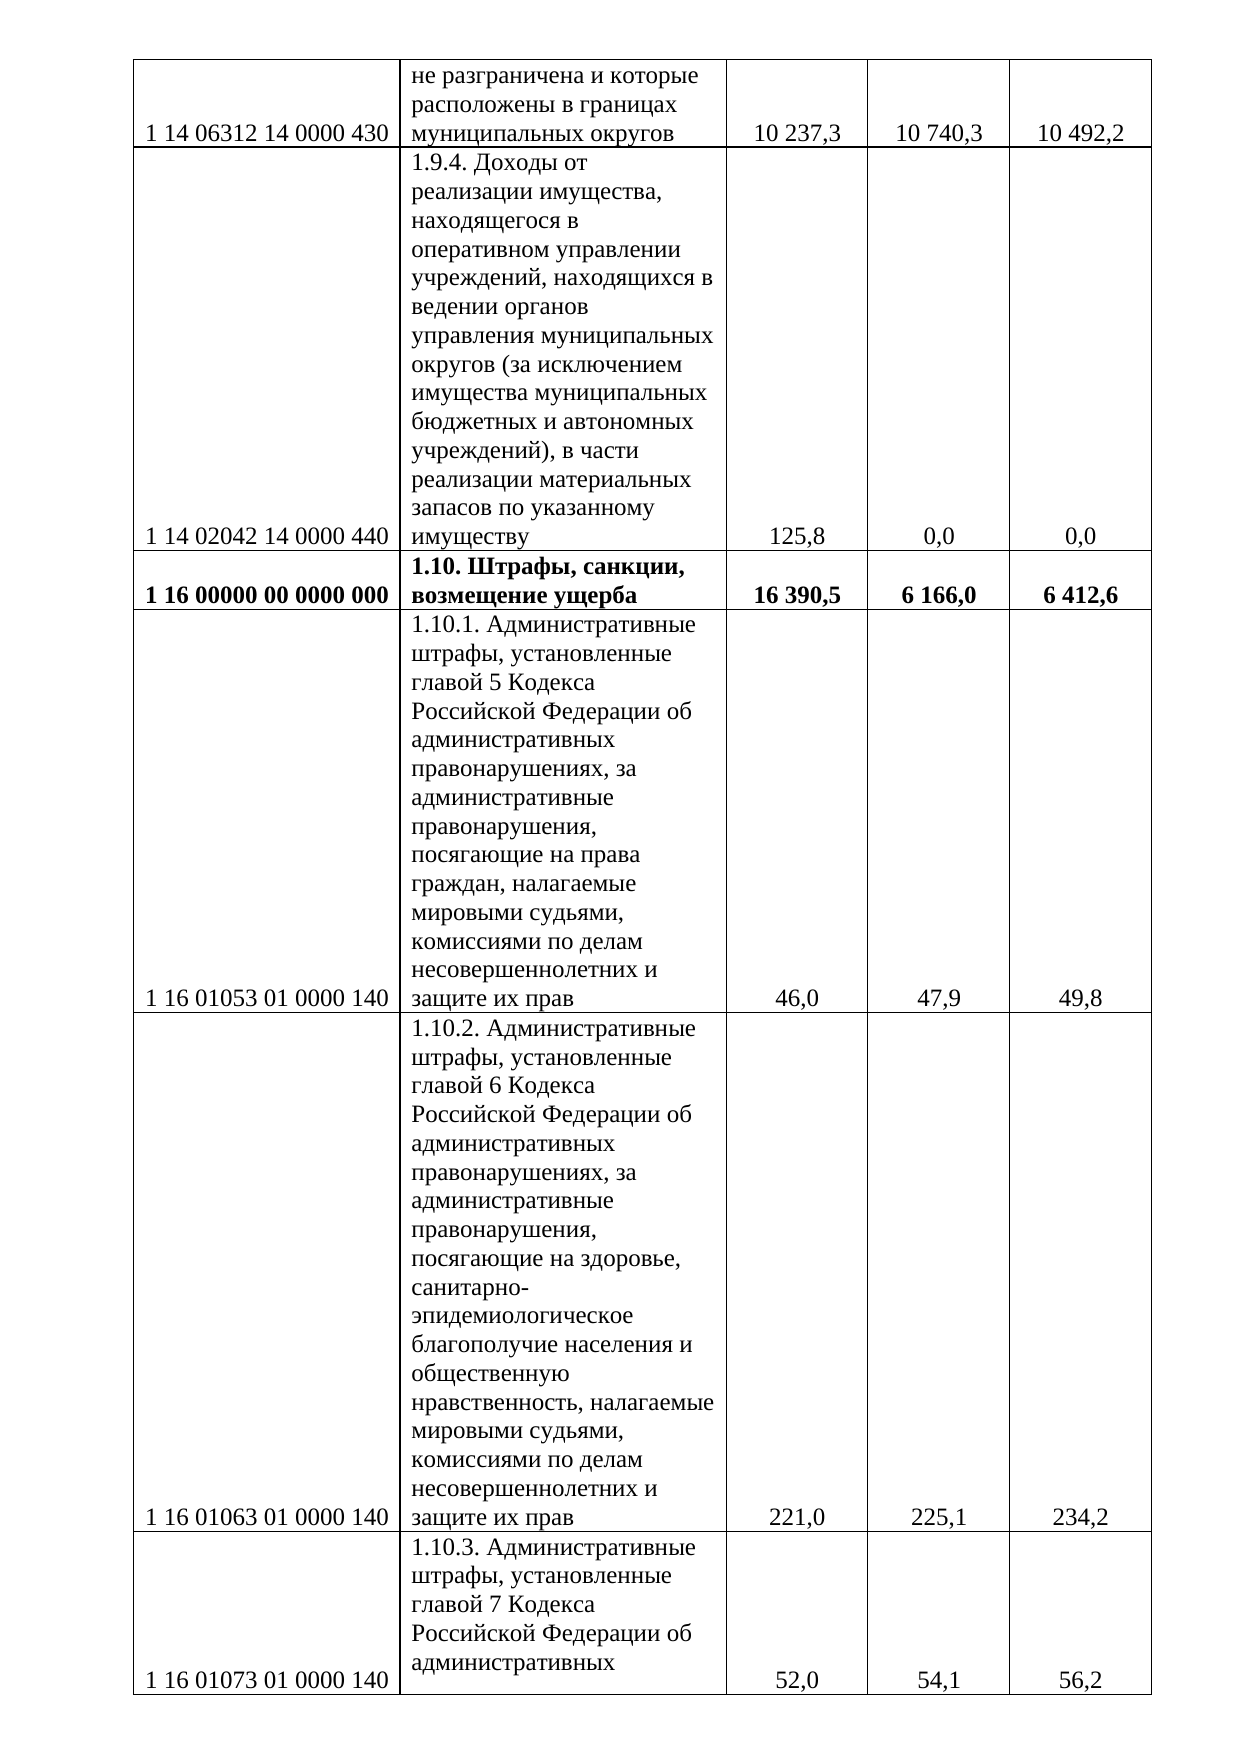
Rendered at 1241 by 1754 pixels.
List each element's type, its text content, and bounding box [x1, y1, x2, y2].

table_cell 0,0 [1010, 148, 1151, 550]
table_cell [401, 60, 726, 146]
table_cell 225,1 [868, 1013, 1009, 1531]
table_cell 1 14 02042 14 0000 440 [134, 148, 399, 550]
table_cell 1.10.2. Административные штрафы, установленные главой 6 Кодекса Российской Федерации об административных правонарушениях, за административные правонарушения, посягающие на здоровье, санитарно-эпидемиологическое благополучие населения и общественную нравственность, налагаемые мировыми судьями, комиссиями по делам несовершеннолетних и защите их прав [401, 1013, 726, 1531]
table_cell 1 16 01063 01 0000 140 [134, 1013, 399, 1531]
table_cell 1 16 00000 00 0000 000 [134, 551, 399, 608]
table_cell 234,2 [1010, 1013, 1151, 1531]
table_cell 49,8 [1010, 610, 1151, 1012]
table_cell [134, 60, 399, 146]
table_cell 46,0 [727, 610, 867, 1012]
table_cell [134, 1532, 399, 1694]
table_cell 6 412,6 [1010, 551, 1151, 608]
table_cell 6 166,0 [868, 551, 1009, 608]
table_cell 10 740,3 [868, 60, 1009, 146]
table_cell 1.10. Штрафы, санкции, возмещение ущерба [401, 551, 726, 608]
table_cell 0,0 [868, 148, 1009, 550]
table_cell 52,0 [727, 1532, 867, 1694]
table_cell 221,0 [727, 1013, 867, 1531]
table_cell 1.10.1. Административные штрафы, установленные главой 5 Кодекса Российской Федерации об административных правонарушениях, за административные правонарушения, посягающие на права граждан, налагаемые мировыми судьями, комиссиями по делам несовершеннолетних и защите их прав [401, 610, 726, 1012]
table_cell 1.9.4. Доходы от реализации имущества, находящегося в оперативном управлении учреждений, находящихся в ведении органов управления муниципальных округов (за исключением имущества муниципальных бюджетных и автономных учреждений), в части реализации материальных запасов по указанному имуществу [401, 148, 726, 550]
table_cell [401, 1532, 726, 1694]
table_cell 56,2 [1010, 1532, 1151, 1694]
table_cell 1 16 01053 01 0000 140 [134, 610, 399, 1012]
table_cell 125,8 [727, 148, 867, 550]
table_cell 47,9 [868, 610, 1009, 1012]
table_cell 10 237,3 [727, 60, 867, 146]
table_cell 16 390,5 [727, 551, 867, 608]
table_cell 10 492,2 [1010, 60, 1151, 146]
table_cell 54,1 [868, 1532, 1009, 1694]
